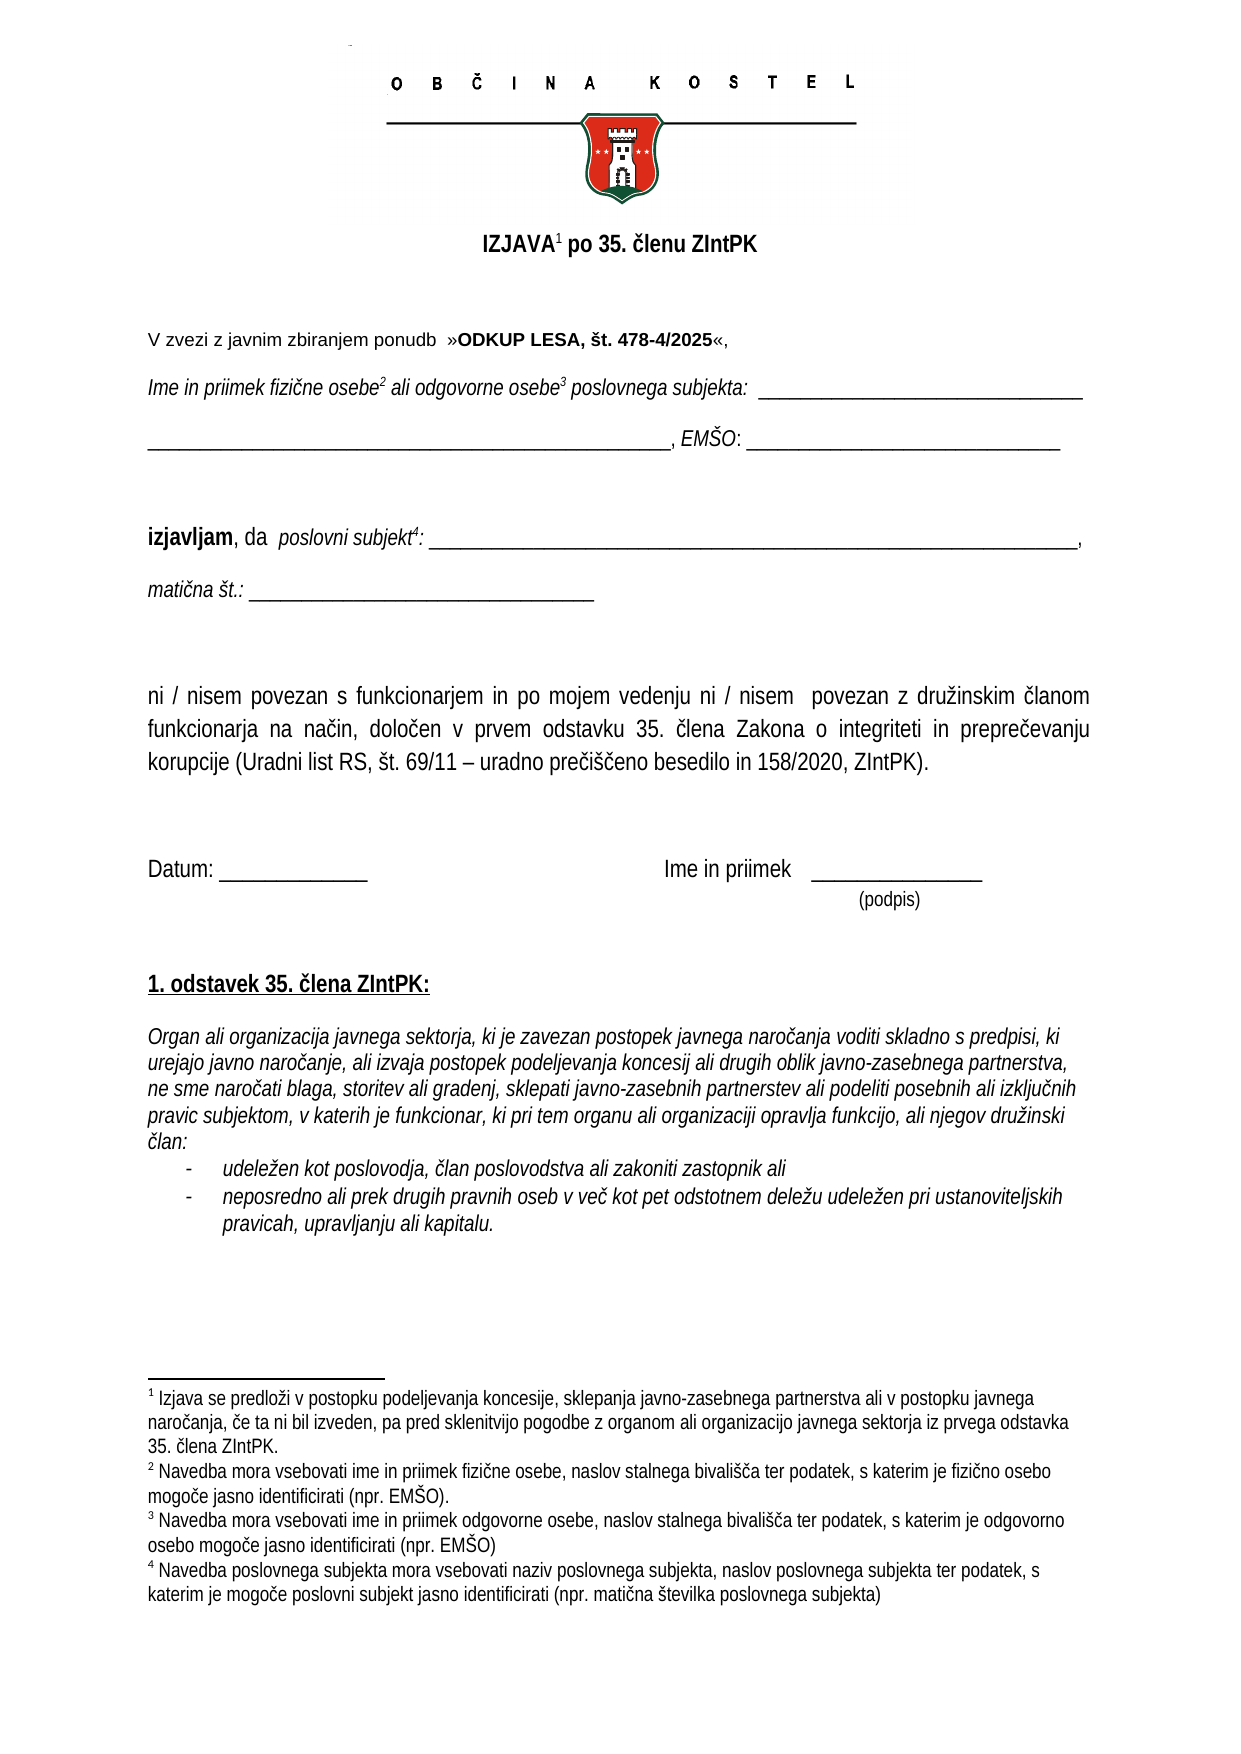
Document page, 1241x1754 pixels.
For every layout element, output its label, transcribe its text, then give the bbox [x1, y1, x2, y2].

text Ime in priimek fizične osebe ali odgovorne osebe poslovnega subjekta: _______________________________ [148, 374, 1093, 401]
text 1. odstavek 35. člena ZIntPK: [148, 969, 1093, 997]
text matična št.: _________________________________ [148, 576, 1093, 602]
text IZJAVA po 35. členu ZIntPK [148, 148, 1093, 258]
list neposredno ali prek drugih pravnih oseb v več kot pet odstotnem deležu udeležen pri ustanoviteljskih pravicah, upravljanju ali kapitalu. [185, 1182, 1093, 1237]
text Datum: _____________ Ime in priimek _______________ [148, 854, 1093, 883]
list udeležen kot poslovodja, član poslovodstva ali zakoniti zastopnik ali [185, 1154, 1093, 1182]
text izjavljam, da poslovni subjekt: ______________________________________________________________, [148, 522, 1093, 551]
text (podpis) [148, 887, 1093, 944]
text V zvezi z javnim zbiranjem ponudb »ODKUP LESA, št. 478-4/2025«, [148, 329, 1093, 350]
text Organ ali organizacija javnega sektorja, ki je zavezan postopek javnega naročanja voditi skladno s predpisi, ki urejajo javno naročanje, ali izvaja postopek podeljevanja koncesij ali drugih oblik javno-zasebnega partnerstva, ne sme naročati blaga, storitev ali gradenj, sklepati javno-zasebnih partnerstev ali podeliti posebnih ali izključnih pravic subjektom, v katerih je funkcionar, ki pri tem organu ali organizaciji opravlja funkcijo, ali njegov družinski član: [148, 1023, 1093, 1154]
text ni / nisem povezan s funkcionarjem in po mojem vedenju ni / nisem povezan z družinskim članom funkcionarja na način, določen v prvem odstavku 35. člena Zakona o integriteti in preprečevanju korupcije (Uradni list RS, št. 69/11 – uradno prečiščeno besedilo in 158/2020, ZIntPK). [148, 681, 1093, 775]
text __________________________________________________, EMŠO: ______________________________ [148, 425, 1093, 452]
picture [329, 45, 915, 148]
